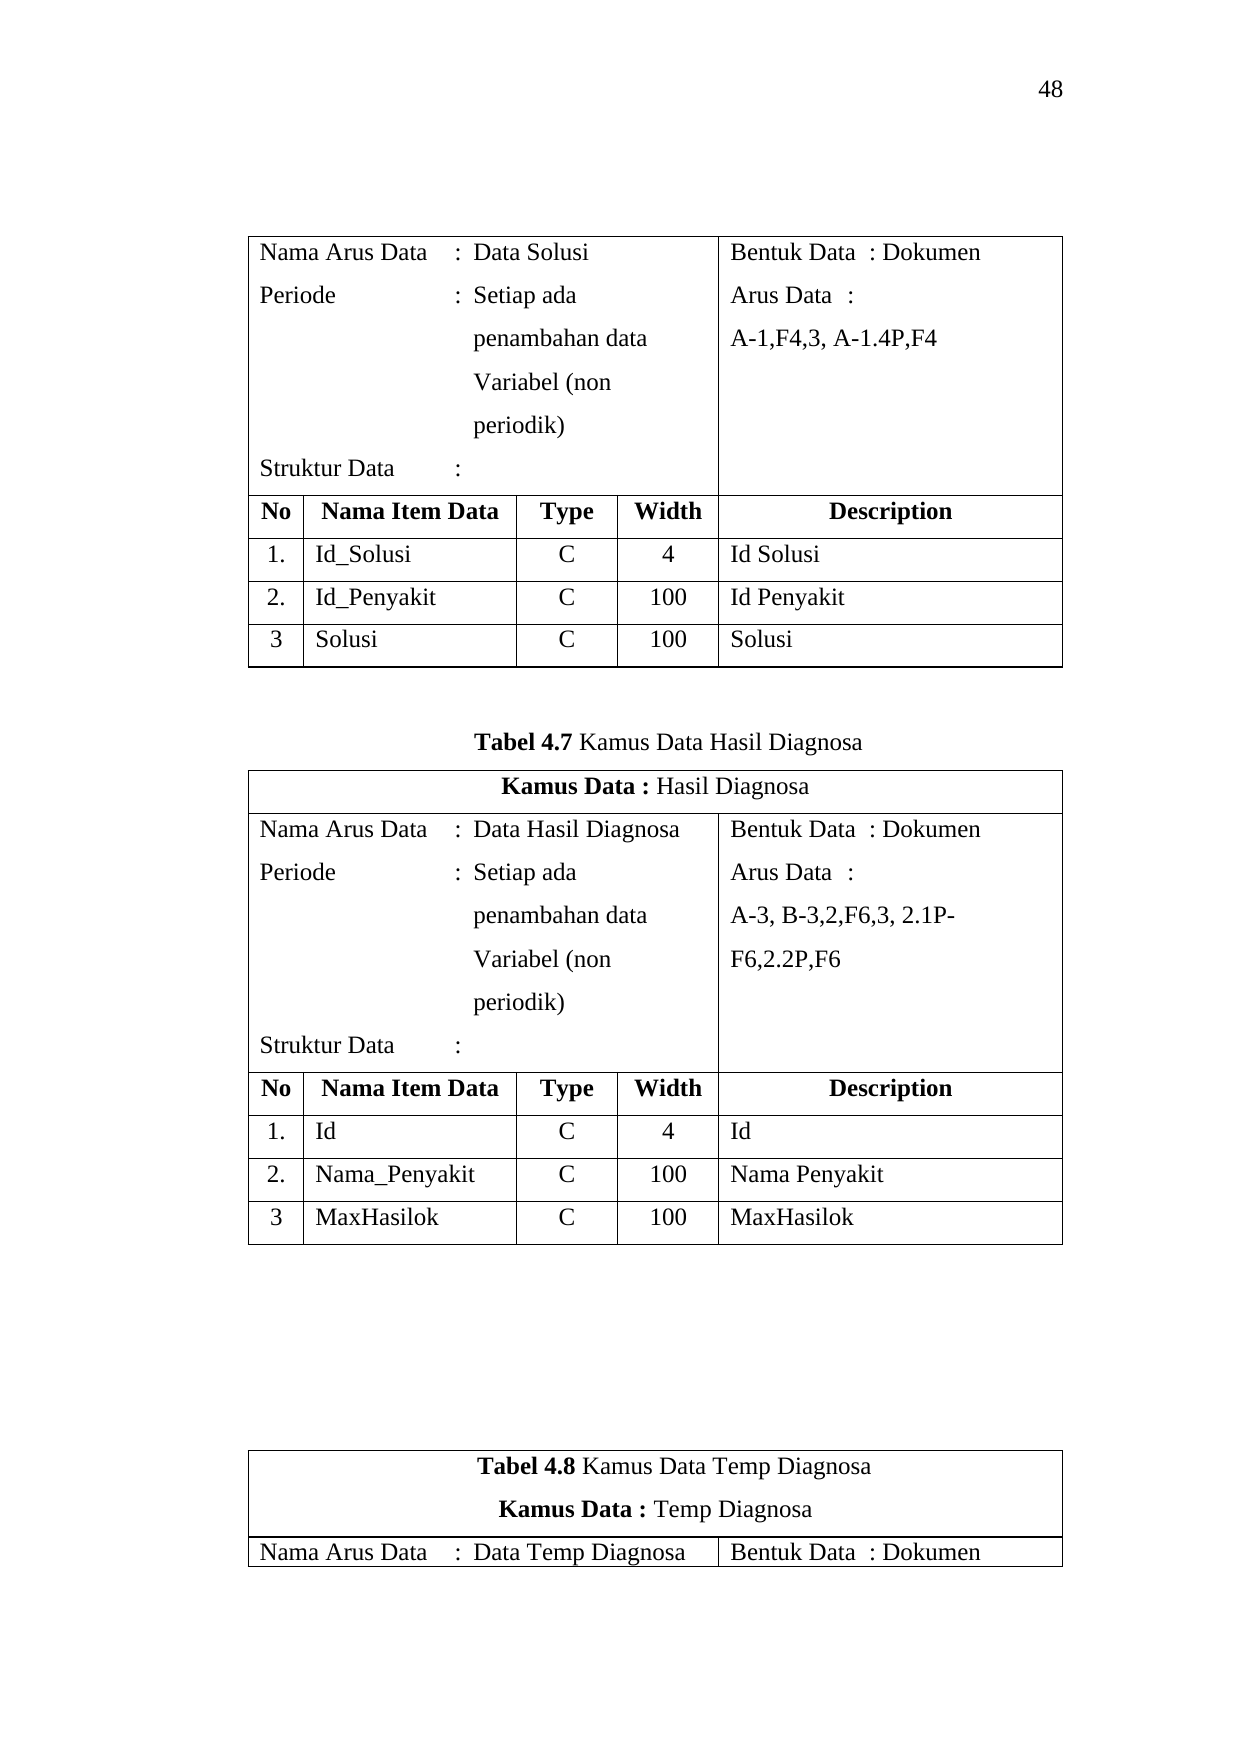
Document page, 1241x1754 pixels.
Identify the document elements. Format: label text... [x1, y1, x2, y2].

table_cell Bentuk Data : Dokumen Arus Data : A-1,F4,3, A-1.4P,F4 [719, 237, 1062, 495]
table_cell 3 [249, 625, 303, 666]
table_cell Width [618, 1073, 718, 1115]
table_cell Nama Item Data [304, 1073, 516, 1115]
table_cell C [517, 1116, 617, 1158]
table_header Tabel 4.8 Kamus Data Temp Diagnosa Kamus Data : Temp Diagnosa [249, 1451, 1062, 1536]
table_cell 1. [249, 539, 303, 581]
table_cell 100 [618, 625, 718, 666]
table_cell C [517, 1159, 617, 1201]
table_cell C [517, 1202, 617, 1243]
table_cell Nama Penyakit [719, 1159, 1062, 1201]
table_cell Id_Solusi [304, 539, 516, 581]
table_cell Id [304, 1116, 516, 1158]
table_cell C [517, 582, 617, 623]
table_cell 2. [249, 1159, 303, 1201]
table_cell C [517, 625, 617, 666]
table_cell Nama Arus Data : Data Solusi Periode : Setiap ada penambahan data Variabel (non periodik) Struktur Data : [249, 237, 718, 495]
table_cell Nama_Penyakit [304, 1159, 516, 1201]
table_cell Bentuk Data : Dokumen Arus Data : A-3, B-3,2,F6,3, 2.1P-F6,2.2P,F6 [719, 814, 1062, 1072]
table_cell 2. [249, 582, 303, 623]
table_cell Nama Item Data [304, 496, 516, 538]
table_cell Nama Arus Data : Data Hasil Diagnosa Periode : Setiap ada penambahan data Variabel (non periodik) Struktur Data : [249, 814, 718, 1072]
table_cell Id Solusi [719, 539, 1062, 581]
table_cell 100 [618, 582, 718, 623]
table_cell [719, 1538, 1062, 1566]
table_cell 100 [618, 1159, 718, 1201]
table_cell 1. [249, 1116, 303, 1158]
table_cell 3 [249, 1202, 303, 1243]
table_cell MaxHasilok [719, 1202, 1062, 1243]
table_cell Solusi [719, 625, 1062, 666]
table_cell Id_Penyakit [304, 582, 516, 623]
table_cell Solusi [304, 625, 516, 666]
table_cell No [249, 496, 303, 538]
table_cell C [517, 539, 617, 581]
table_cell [249, 1538, 718, 1566]
table_cell Description [719, 1073, 1062, 1115]
table_cell MaxHasilok [304, 1202, 516, 1243]
table_cell No [249, 1073, 303, 1115]
table_cell Type [517, 496, 617, 538]
text Tabel 4.7 Kamus Data Hasil Diagnosa [274, 727, 1063, 756]
table_cell 4 [618, 539, 718, 581]
table_cell 100 [618, 1202, 718, 1243]
table_cell Width [618, 496, 718, 538]
table_cell Id Penyakit [719, 582, 1062, 623]
table_cell 4 [618, 1116, 718, 1158]
table_header Kamus Data : Hasil Diagnosa [249, 771, 1062, 813]
table_cell Type [517, 1073, 617, 1115]
table_cell Id [719, 1116, 1062, 1158]
table_cell Description [719, 496, 1062, 538]
